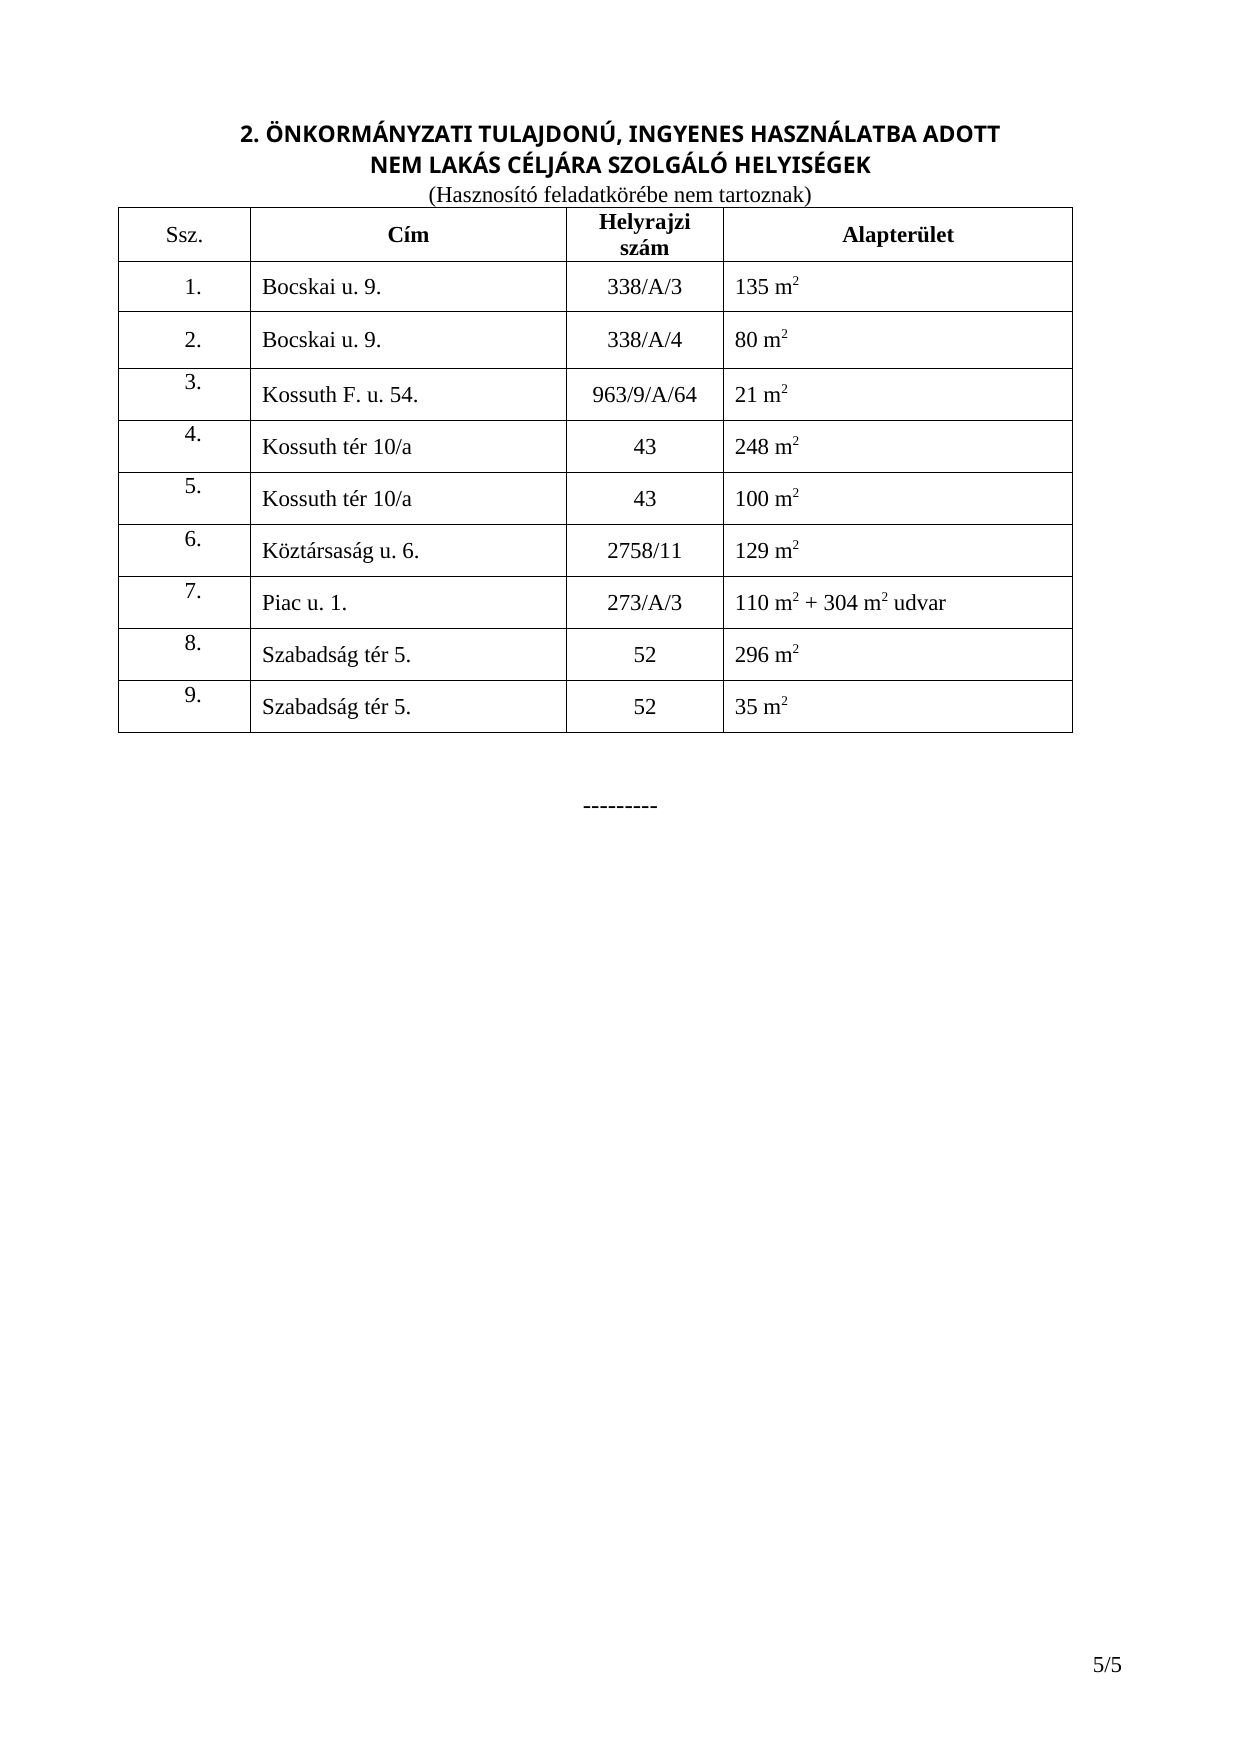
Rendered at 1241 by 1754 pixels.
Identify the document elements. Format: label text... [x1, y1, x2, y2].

table_cell Kossuth F. u. 54. [251, 369, 566, 419]
table_cell [724, 369, 1072, 419]
table_cell 52 [567, 629, 723, 680]
text nem lakás céljára szolgáló helyiségek [118, 149, 1122, 181]
table_cell [119, 421, 250, 472]
table_cell 52 [567, 681, 723, 732]
table_cell Bocskai u. 9. [251, 262, 566, 311]
table_header Cím [251, 208, 566, 261]
table_cell [724, 629, 1072, 680]
table_cell [724, 681, 1072, 732]
text --------- [118, 791, 1122, 819]
table_cell [724, 262, 1072, 311]
table_header Alapterület [724, 208, 1072, 261]
table_header Helyrajzi szám [567, 208, 723, 261]
table_cell [119, 681, 250, 732]
table_cell [724, 473, 1072, 524]
table_cell 129 m2 [724, 525, 1072, 576]
table_cell Kossuth tér 10/a [251, 473, 566, 524]
table_cell [119, 629, 250, 680]
table_cell Kossuth tér 10/a [251, 421, 566, 472]
table_header Ssz. [119, 208, 250, 261]
table_cell [119, 525, 250, 576]
table_cell Szabadság tér 5. [251, 629, 566, 680]
table_cell Bocskai u. 9. [251, 312, 566, 367]
table_cell 2758/11 [567, 525, 723, 576]
table_cell [119, 262, 250, 311]
table_cell + udvar [724, 577, 1072, 628]
table_cell [119, 312, 250, 367]
table_cell 338/A/3 [567, 262, 723, 311]
table_cell Piac u. 1. [251, 577, 566, 628]
table_cell 963/9/A/64 [567, 369, 723, 419]
text 2. Önkormányzati tulajdonú, Ingyenes Használatba adott [118, 118, 1122, 149]
table_cell 338/A/4 [567, 312, 723, 367]
table_cell [119, 577, 250, 628]
table_cell 43 [567, 421, 723, 472]
table_cell [724, 421, 1072, 472]
text (Hasznosító feladatkörébe nem tartoznak) [118, 181, 1122, 207]
table_cell 273/A/3 [567, 577, 723, 628]
table_cell 80 m2 [724, 312, 1072, 367]
table_cell Köztársaság u. 6. [251, 525, 566, 576]
table_cell Szabadság tér 5. [251, 681, 566, 732]
table_cell [119, 369, 250, 419]
table_cell 43 [567, 473, 723, 524]
table_cell [119, 473, 250, 524]
